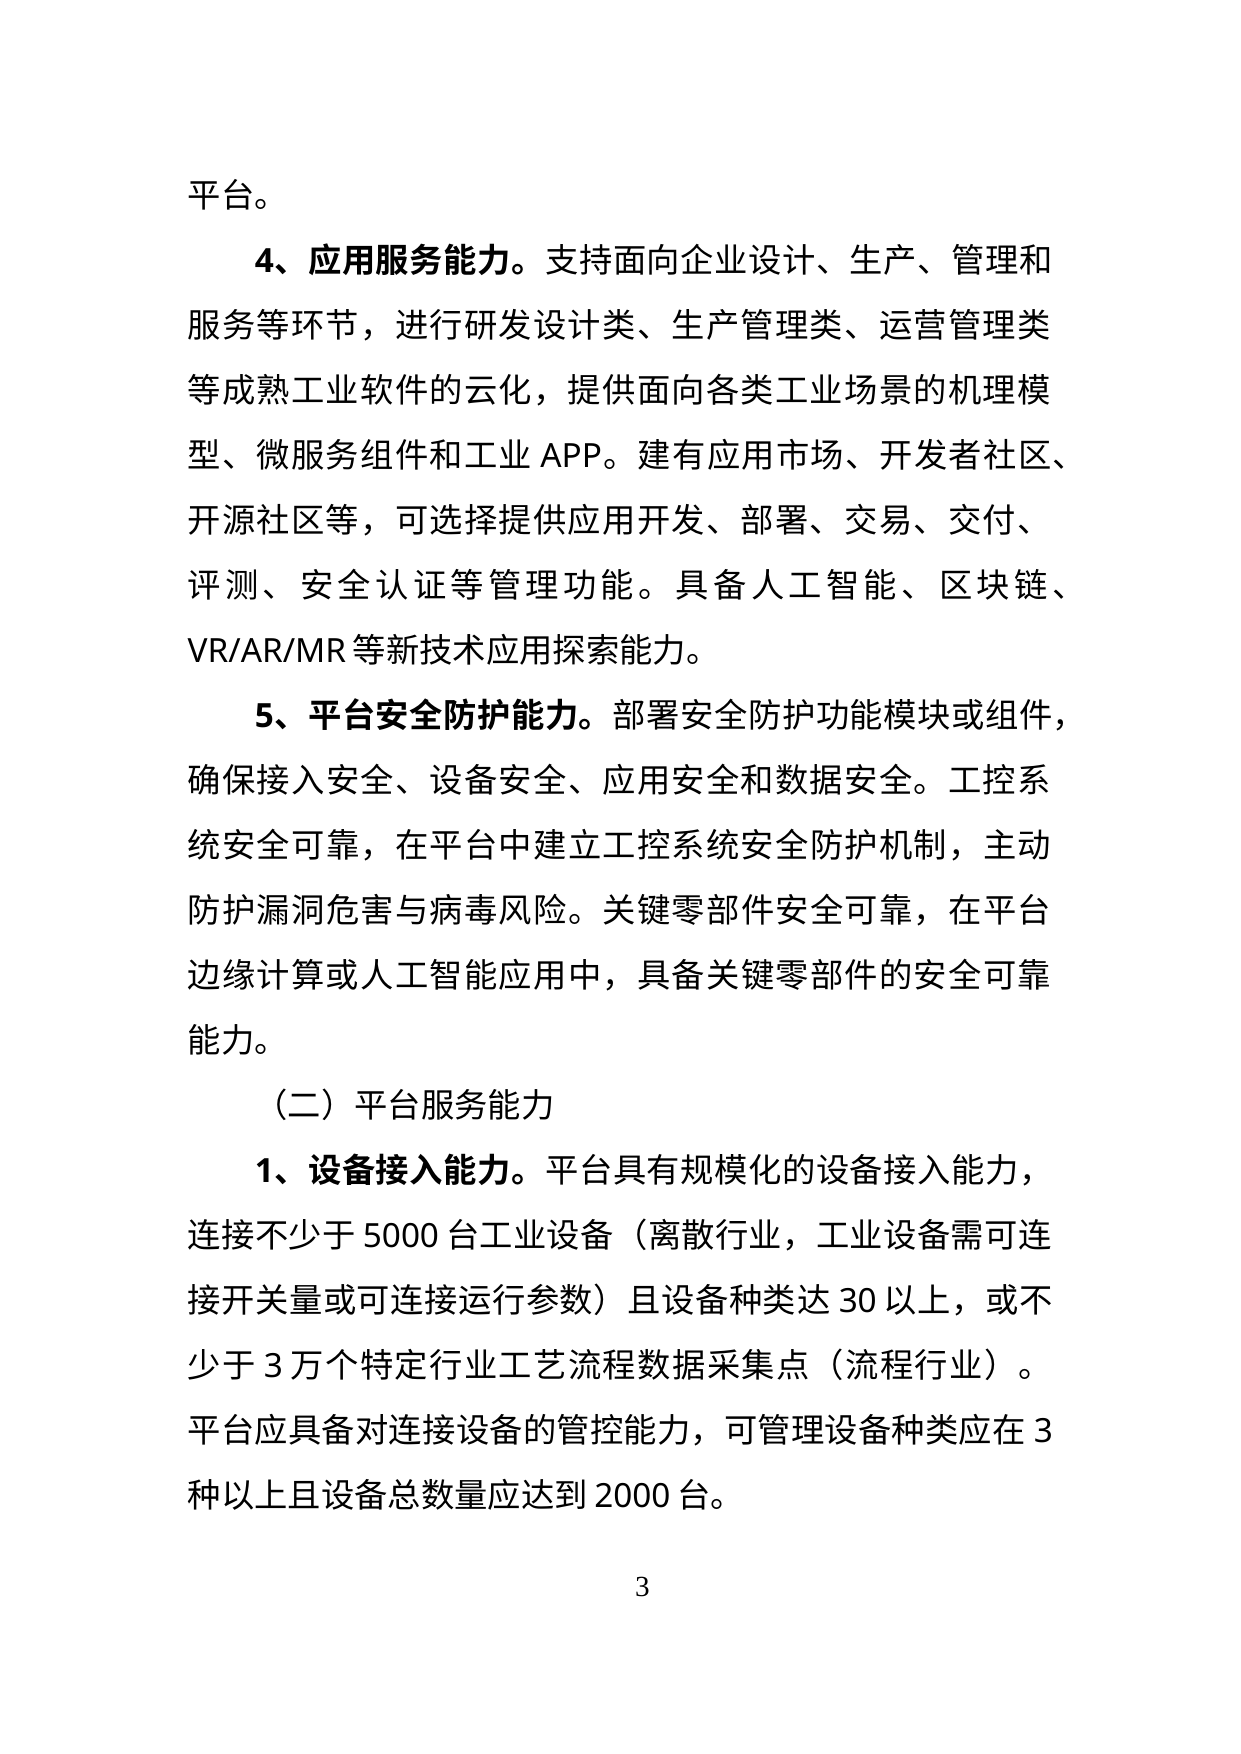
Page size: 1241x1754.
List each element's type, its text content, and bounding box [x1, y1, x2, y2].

text 4、应用服务能力。支持面向企业设计、生产、管理和服务等环节，进行研发设计类、生产管理类、运营管理类等成熟工业软件的云化，提供面向各类工业场景的机理模型、微服务组件和工业APP。建有应用市场、开发者社区、开源社区等，可选择提供应用开发、部署、交易、交付、评测、安全认证等管理功能。具备人工智能、区块链、VR/AR/MR等新技术应用探索能力。 [187, 226, 1053, 681]
text （二）平台服务能力 [187, 1071, 1053, 1136]
text 1、设备接入能力。平台具有规模化的设备接入能力，连接不少于5000台工业设备（离散行业，工业设备需可连接开关量或可连接运行参数）且设备种类达30以上，或不少于3万个特定行业工艺流程数据采集点（流程行业）。平台应具备对连接设备的管控能力，可管理设备种类应在3种以上且设备总数量应达到2000台。 [187, 1136, 1053, 1526]
text 5、平台安全防护能力。部署安全防护功能模块或组件，确保接入安全、设备安全、应用安全和数据安全。工控系统安全可靠，在平台中建立工控系统安全防护机制，主动防护漏洞危害与病毒风险。关键零部件安全可靠，在平台边缘计算或人工智能应用中，具备关键零部件的安全可靠能力。 [187, 681, 1053, 1071]
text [187, 161, 1053, 226]
